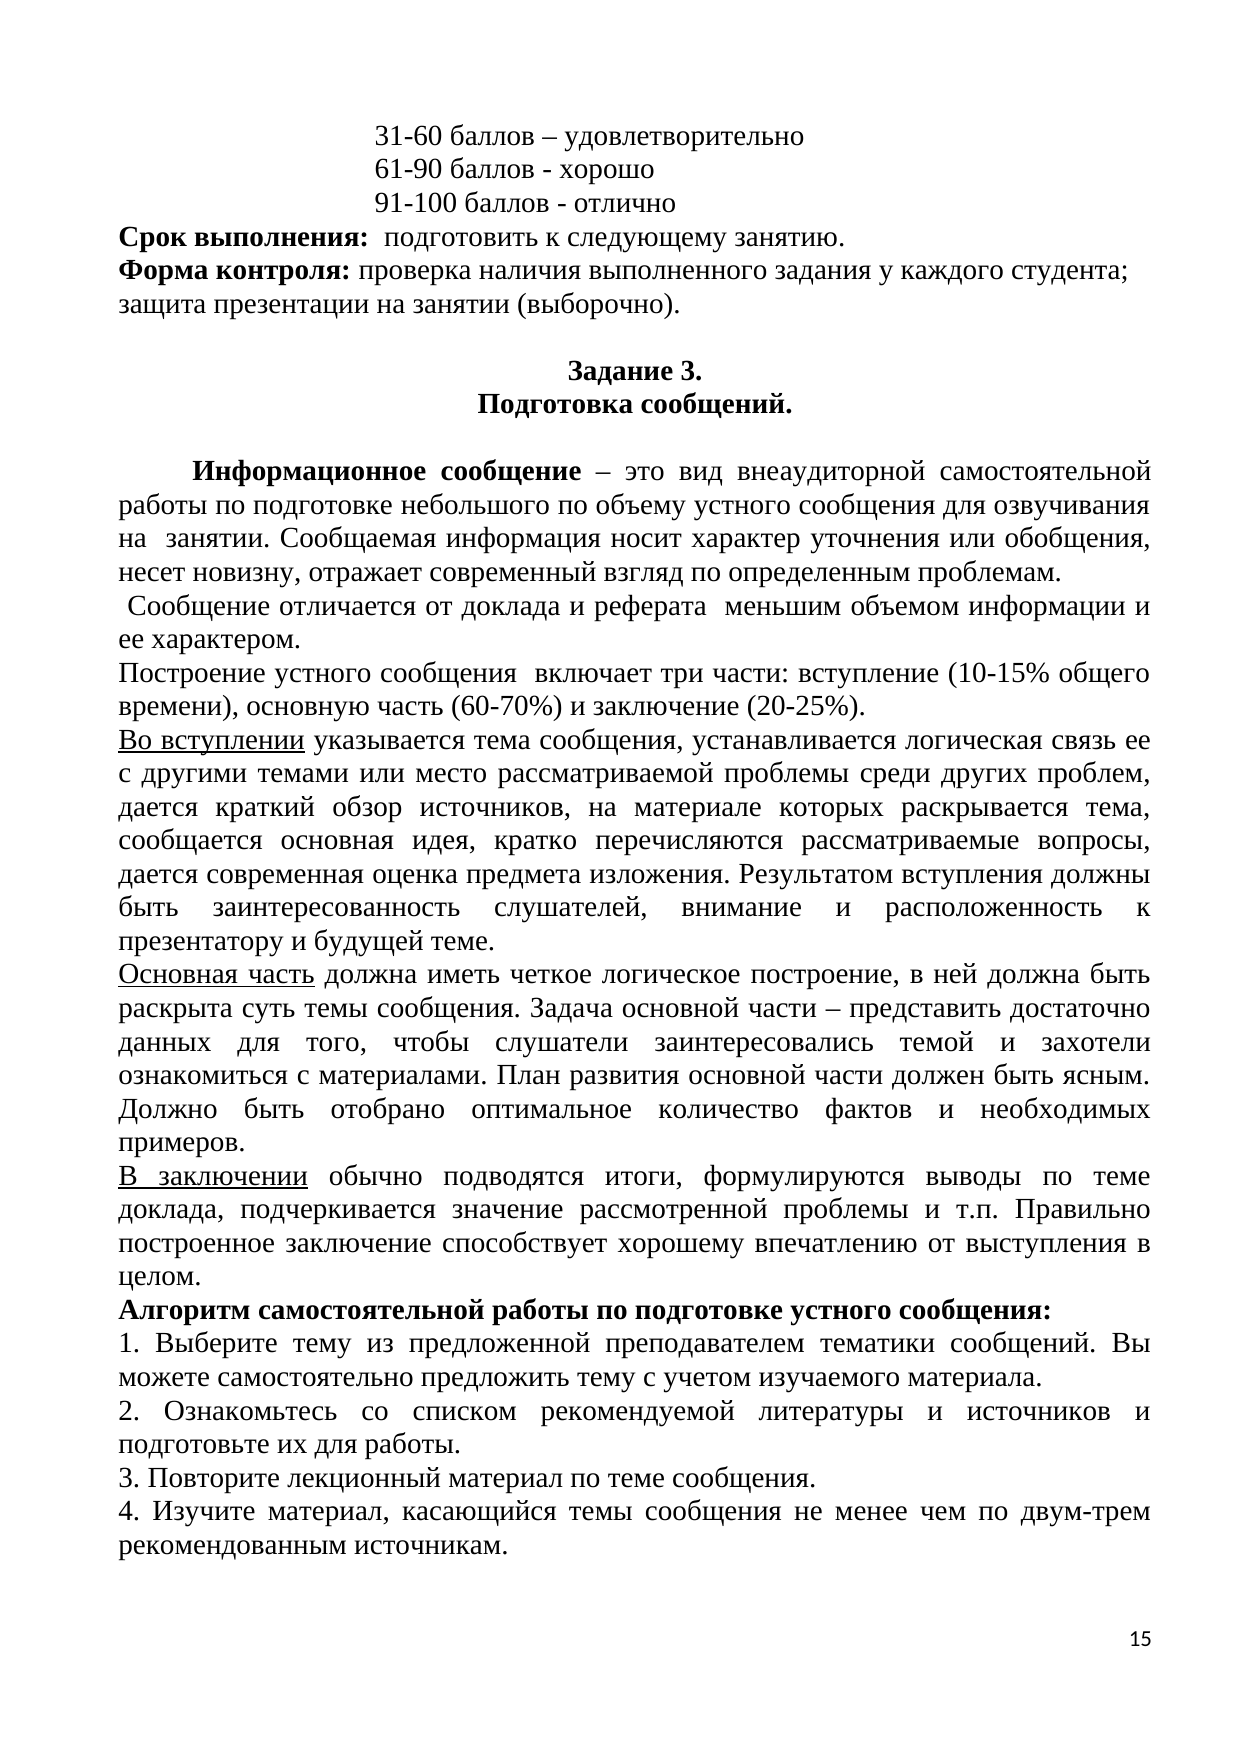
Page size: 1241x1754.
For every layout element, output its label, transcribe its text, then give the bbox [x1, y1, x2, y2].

text Основная часть должна иметь четкое логическое построение, в ней должна быть раскрыта суть темы сообщения. Задача основной части – представить достаточно данных для того, чтобы слушатели заинтересовались темой и захотели ознакомиться с материалами. План развития основной части должен быть ясным. Должно быть отобрано оптимальное количество фактов и необходимых примеров. [118, 957, 1152, 1158]
text 1. Выберите тему из предложенной преподавателем тематики сообщений. Вы можете самостоятельно предложить тему с учетом изучаемого материала. [118, 1326, 1152, 1393]
text Срок выполнения: подготовить к следующему занятию. [118, 219, 1152, 252]
text 61-90 баллов - хорошо [118, 152, 1152, 185]
text 2. Ознакомьтесь со списком рекомендуемой литературы и источников и подготовьте их для работы. [118, 1393, 1152, 1460]
text Информационное сообщение – это вид внеаудиторной самостоятельной работы по подготовке небольшого по объему устного сообщения для озвучивания на занятии. Сообщаемая информация носит характер уточнения или обобщения, несет новизну, отражает современный взгляд по определенным проблемам. [118, 453, 1152, 588]
text Во вступлении указывается тема сообщения, устанавливается логическая связь ее с другими темами или место рассматриваемой проблемы среди других проблем, дается краткий обзор источников, на материале которых раскрывается тема, сообщается основная идея, кратко перечисляются рассматриваемые вопросы, дается современная оценка предмета изложения. Результатом вступления должны быть заинтересованность слушателей, внимание и расположенность к презентатору и будущей теме. [118, 722, 1152, 957]
text 3. Повторите лекционный материал по теме сообщения. [118, 1460, 1152, 1493]
text Задание 3. [118, 353, 1152, 386]
text В заключении обычно подводятся итоги, формулируются выводы по теме доклада, подчеркивается значение рассмотренной проблемы и т.п. Правильно построенное заключение способствует хорошему впечатлению от выступления в целом. [118, 1158, 1152, 1292]
text Алгоритм самостоятельной работы по подготовке устного сообщения: [118, 1292, 1152, 1326]
text Подготовка сообщений. [118, 386, 1152, 420]
text 31-60 баллов – удовлетворительно [118, 118, 1152, 152]
text 4. Изучите материал, касающийся темы сообщения не менее чем по двум-трем рекомендованным источникам. [118, 1493, 1152, 1560]
text Форма контроля: проверка наличия выполненного задания у каждого студента; защита презентации на занятии (выборочно). [118, 252, 1152, 319]
text 91-100 баллов - отлично [118, 185, 1152, 219]
text Сообщение отличается от доклада и реферата меньшим объемом информации и ее характером. [118, 588, 1152, 655]
text Построение устного сообщения включает три части: вступление (10-15% общего времени), основную часть (60-70%) и заключение (20-25%). [118, 655, 1152, 722]
